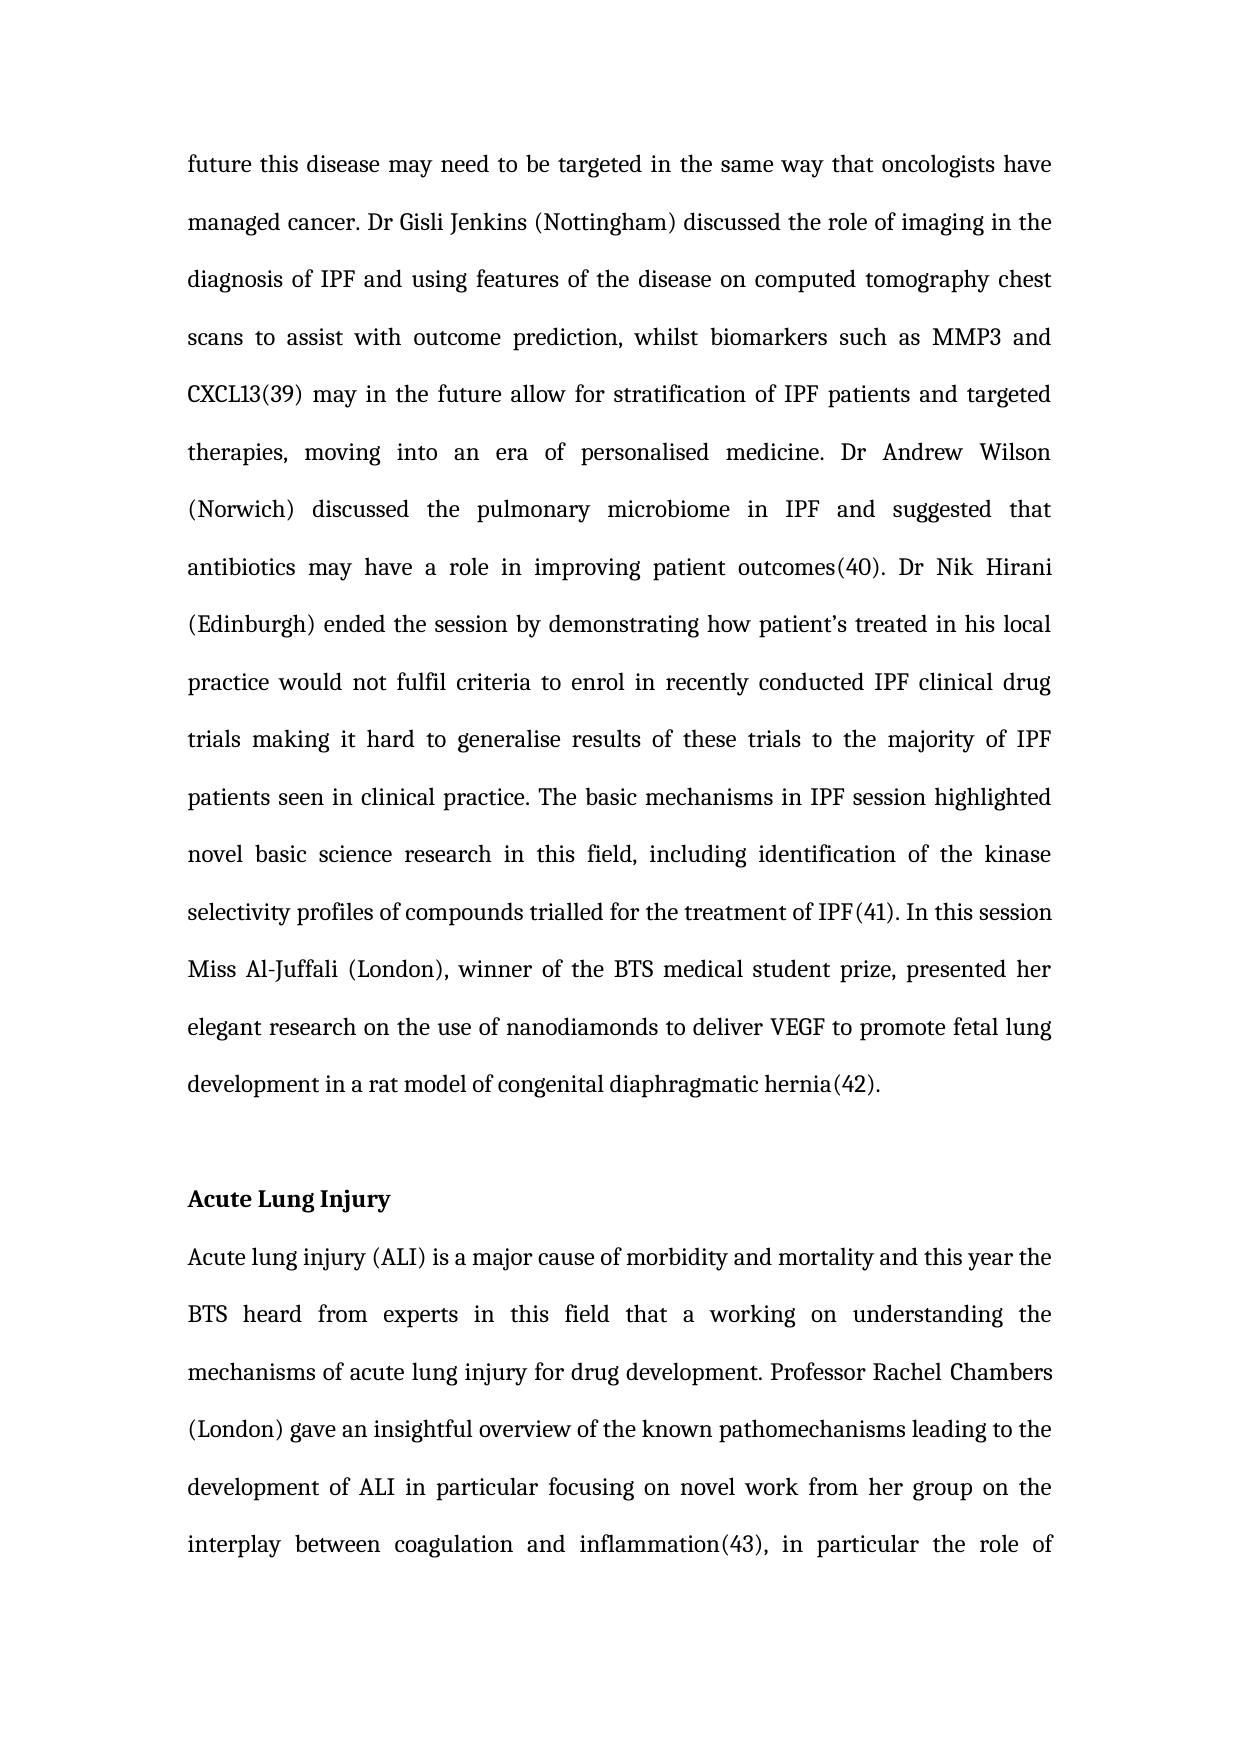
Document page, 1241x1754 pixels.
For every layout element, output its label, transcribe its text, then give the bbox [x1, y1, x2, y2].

text Acute Lung Injury [187, 1185, 1053, 1214]
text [187, 150, 1053, 1099]
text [187, 1242, 1053, 1559]
